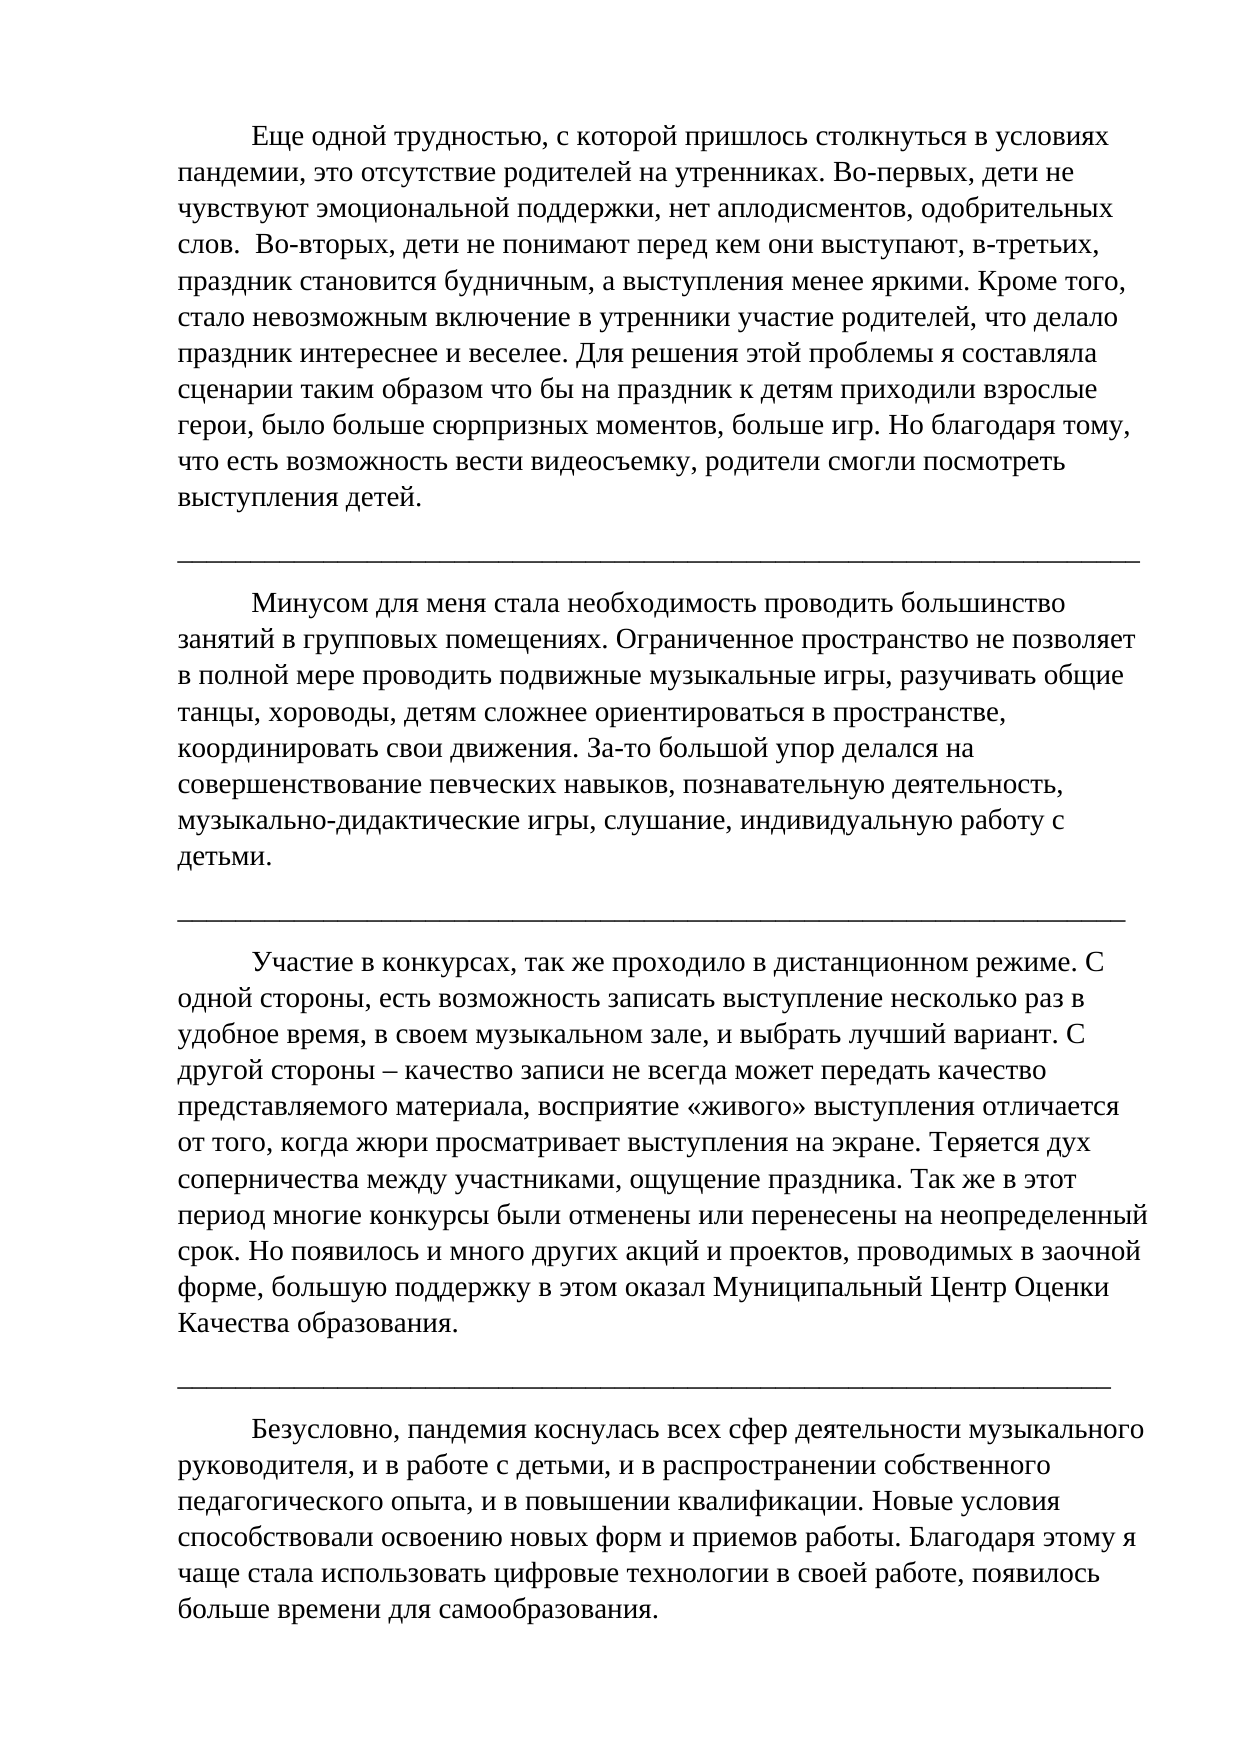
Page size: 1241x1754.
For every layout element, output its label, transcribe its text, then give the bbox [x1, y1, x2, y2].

text Минусом для меня стала необходимость проводить большинство занятий в групповых помещениях. Ограниченное пространство не позволяет в полной мере проводить подвижные музыкальные игры, разучивать общие танцы, хороводы, детям сложнее ориентироваться в пространстве, координировать свои движения. За-то большой упор делался на совершенствование певческих навыков, познавательную деятельность, музыкально-дидактические игры, слушание, индивидуальную работу с детьми. [177, 585, 1152, 872]
text Безусловно, пандемия коснулась всех сфер деятельности музыкального руководителя, и в работе с детьми, и в распространении собственного педагогического опыта, и в повышении квалификации. Новые условия способствовали освоению новых форм и приемов работы. Благодаря этому я чаще стала использовать цифровые технологии в своей работе, появилось больше времени для самообразования. [177, 1411, 1152, 1625]
text Еще одной трудностью, с которой пришлось столкнуться в условиях пандемии, это отсутствие родителей на утренниках. Во-первых, дети не чувствуют эмоциональной поддержки, нет аплодисментов, одобрительных слов. Во-вторых, дети не понимают перед кем они выступают, в-третьих, праздник становится будничным, а выступления менее яркими. Кроме того, стало невозможным включение в утренники участие родителей, что делало праздник интереснее и веселее. Для решения этой проблемы я составляла сценарии таким образом что бы на праздник к детям приходили взрослые герои, было больше сюрпризных моментов, больше игр. Но благодаря тому, что есть возможность вести видеосъемку, родители смогли посмотреть выступления детей. [177, 118, 1152, 513]
text Участие в конкурсах, так же проходило в дистанционном режиме. С одной стороны, есть возможность записать выступление несколько раз в удобное время, в своем музыкальном зале, и выбрать лучший вариант. С другой стороны – качество записи не всегда может передать качество представляемого материала, восприятие «живого» выступления отличается от того, когда жюри просматривает выступления на экране. Теряется дух соперничества между участниками, ощущение праздника. Так же в этот период многие конкурсы были отменены или перенесены на неопределенный срок. Но появилось и много других акций и проектов, проводимых в заочной форме, большую поддержку в этом оказал Муниципальный Центр Оценки Качества образования. [177, 944, 1152, 1339]
text ________________________________________________________________ [177, 1358, 1152, 1392]
text _________________________________________________________________ [177, 891, 1152, 924]
text __________________________________________________________________ [177, 532, 1152, 566]
